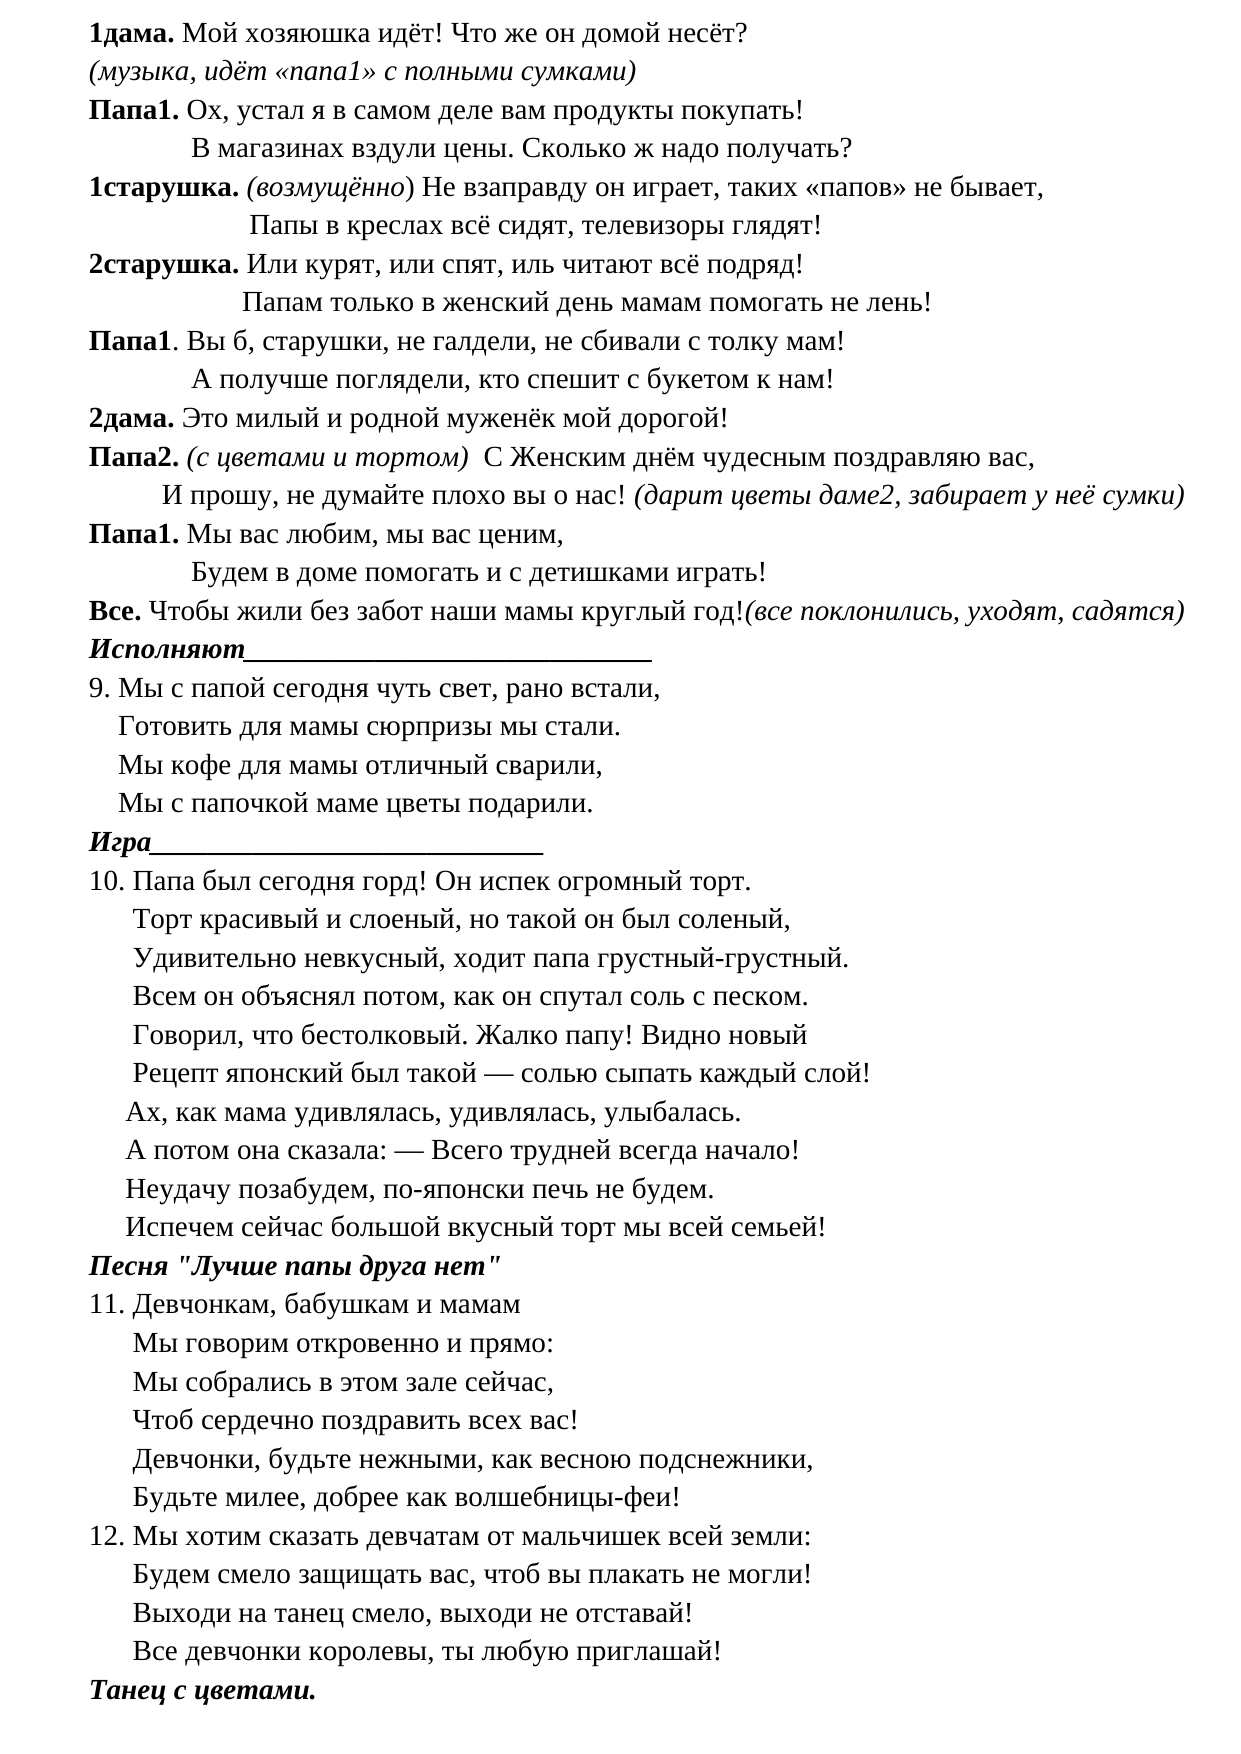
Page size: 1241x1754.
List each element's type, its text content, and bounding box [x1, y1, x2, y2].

text Девчонки, будьте нежными, как весною подснежники, [89, 1441, 1196, 1474]
text Мы говорим откровенно и прямо: [89, 1325, 1196, 1359]
text Танец с цветами. [89, 1672, 1196, 1706]
text 10. Папа был сегодня горд! Он испек огромный торт. [89, 863, 1196, 896]
text 12. Мы хотим сказать девчатам от мальчишек всей земли: [89, 1518, 1196, 1551]
text Будьте милее, добрее как волшебницы-феи! [89, 1479, 1196, 1513]
text Исполняют____________________________ [89, 631, 1196, 665]
text Неудачу позабудем, по-японски печь не будем. [89, 1171, 1196, 1204]
text Испечем сейчас большой вкусный торт мы всей семьей! [89, 1209, 1196, 1243]
text Говорил, что бестолковый. Жалко папу! Видно новый [89, 1017, 1196, 1050]
text Все девчонки королевы, ты любую приглашай! [89, 1633, 1196, 1667]
text Будем смело защищать вас, чтоб вы плакать не могли! [89, 1556, 1196, 1590]
text Рецепт японский был такой — солью сыпать каждый слой! [89, 1055, 1196, 1089]
text Мы кофе для мамы отличный сварили, [89, 747, 1196, 781]
text Удивительно невкусный, ходит папа грустный-грустный. [89, 940, 1196, 973]
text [89, 15, 1196, 626]
text 11. Девчонкам, бабушкам и мамам [89, 1287, 1196, 1320]
text А потом она сказала: — Всего трудней всегда начало! [89, 1132, 1196, 1166]
text Выходи на танец смело, выходи не отставай! [89, 1595, 1196, 1628]
text Торт красивый и слоеный, но такой он был соленый, [89, 901, 1196, 935]
text Ах, как мама удивлялась, удивлялась, улыбалась. [89, 1094, 1196, 1127]
text Мы собрались в этом зале сейчас, [89, 1364, 1196, 1397]
text Всем он объяснял потом, как он спутал соль с песком. [89, 978, 1196, 1012]
text Мы с папочкой маме цветы подарили. [89, 786, 1196, 819]
text Готовить для мамы сюрпризы мы стали. [89, 708, 1196, 742]
text 9. Мы с папой сегодня чуть свет, рано встали, [89, 670, 1196, 703]
text Песня "Лучше папы друга нет" [89, 1248, 1196, 1282]
text Игра___________________________ [89, 824, 1196, 858]
text Чтоб сердечно поздравить всех вас! [89, 1402, 1196, 1436]
